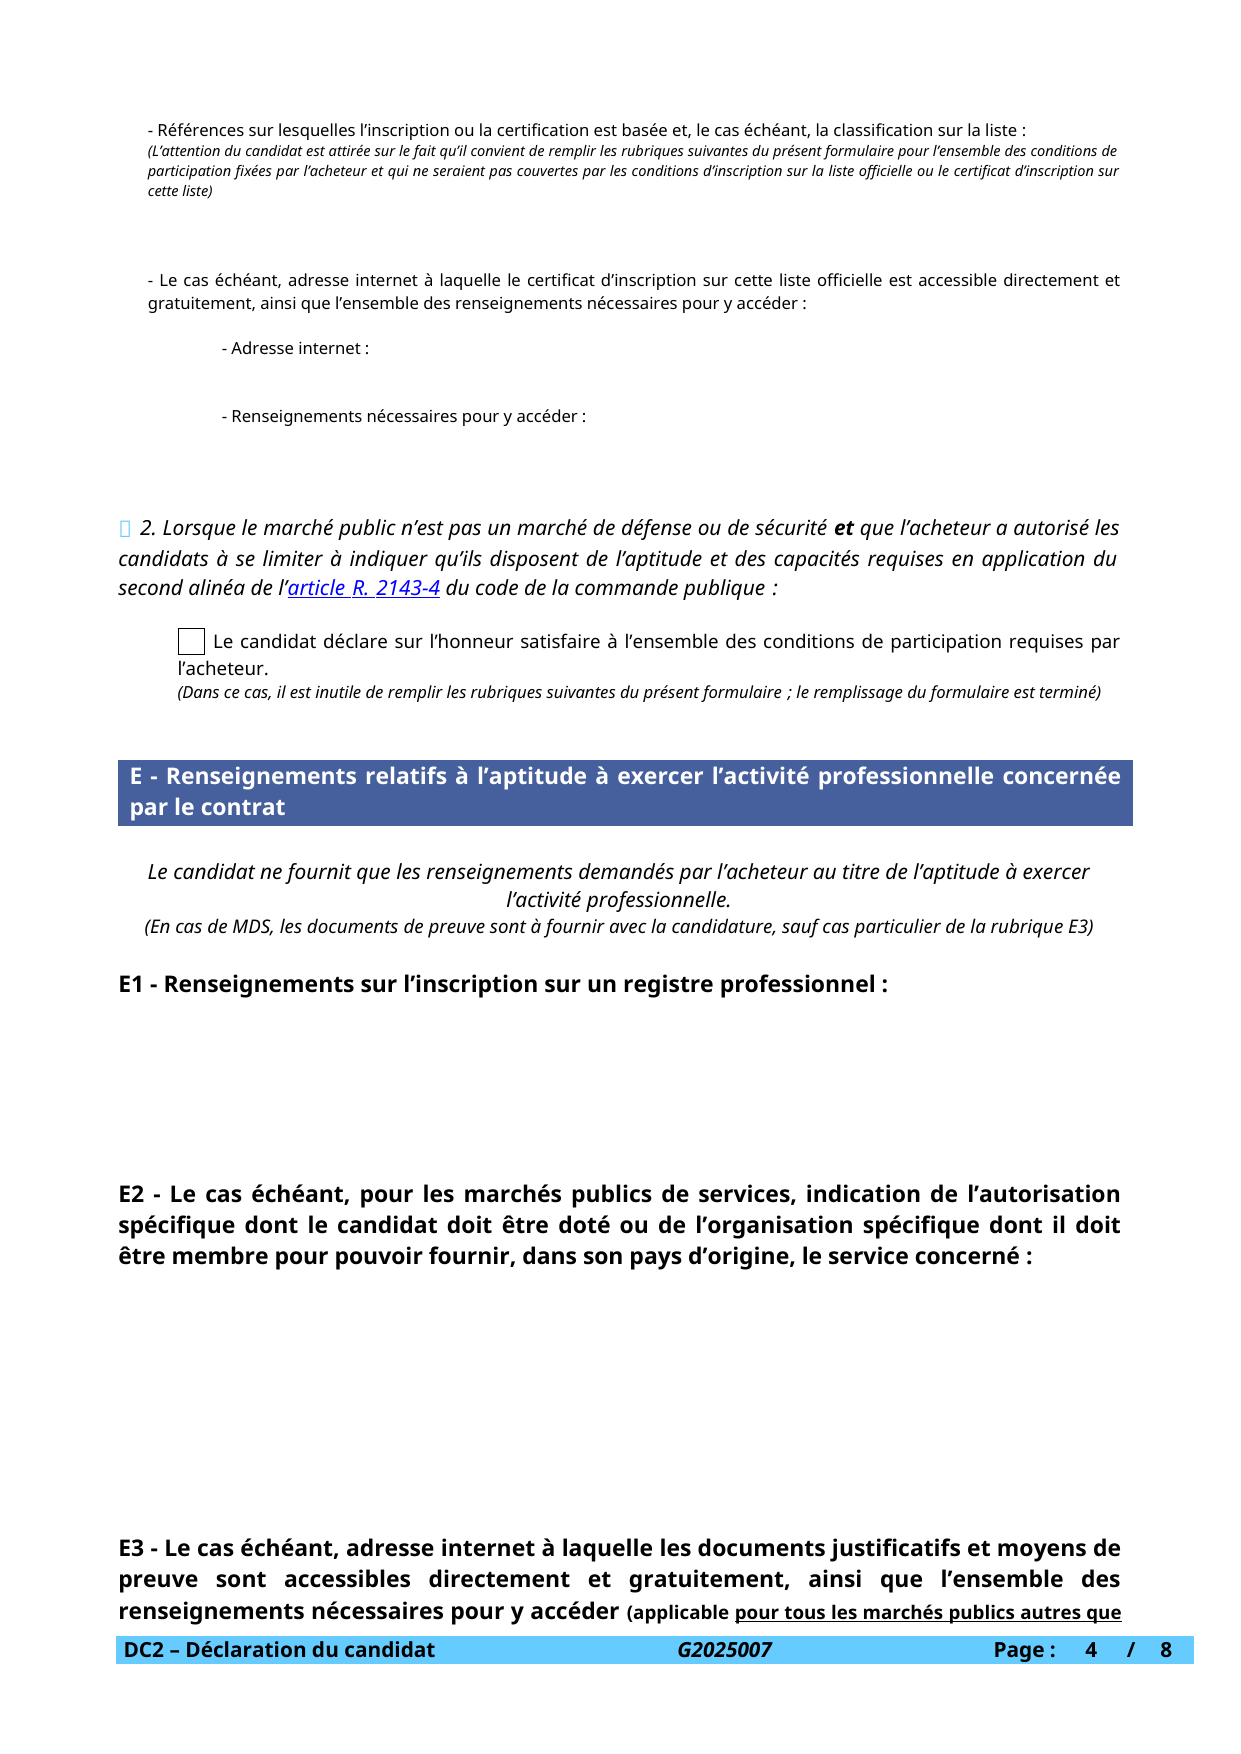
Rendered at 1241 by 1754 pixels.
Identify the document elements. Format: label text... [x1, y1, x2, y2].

text (En cas de MDS, les documents de preuve sont à fournir avec la candidature, sauf cas particulier de la rubrique E3) [118, 914, 1122, 939]
table_header E - Renseignements relatifs à l’aptitude à exercer l’activité professionnelle concernée par le contrat [118, 760, 1133, 826]
text E1 - Renseignements sur l’inscription sur un registre professionnel : [118, 968, 1122, 999]
text (Dans ce cas, il est inutile de remplir les rubriques suivantes du présent formulaire ; le remplissage du formulaire est terminé) [177, 681, 1122, 703]
text E2 - Le cas échéant, pour les marchés publics de services, indication de l’autorisation spécifique dont le candidat doit être doté ou de l’organisation spécifique dont il doit être membre pour pouvoir fournir, dans son pays d’origine, le service concerné : [118, 1177, 1122, 1271]
text - Renseignements nécessaires pour y accéder : [222, 405, 1122, 428]
text Le candidat ne fournit que les renseignements demandés par l’acheteur au titre de l’aptitude à exercer l’activité professionnelle. [118, 857, 1122, 914]
text (L’attention du candidat est attirée sur le fait qu’il convient de remplir les rubriques suivantes du présent formulaire pour l’ensemble des conditions de participation fixées par l’acheteur et qui ne seraient pas couvertes par les conditions d’inscription sur la liste officielle ou le certificat d’inscription sur cette liste) [148, 141, 1122, 201]
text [118, 1532, 1122, 1626]
text - Références sur lesquelles l’inscription ou la certification est basée et, le cas échéant, la classification sur la liste : [148, 118, 1122, 141]
text Le candidat déclare sur l’honneur satisfaire à l’ensemble des conditions de participation requises par l’acheteur. [177, 627, 1122, 681]
text - Adresse internet : [222, 337, 1122, 359]
text - Le cas échéant, adresse internet à laquelle le certificat d’inscription sur cette liste officielle est accessible directement et gratuitement, ainsi que l’ensemble des renseignements nécessaires pour y accéder : [148, 269, 1122, 314]
text  2. Lorsque le marché public n’est pas un marché de défense ou de sécurité et que l’acheteur a autorisé les candidats à se limiter à indiquer qu’ils disposent de l’aptitude et des capacités requises en application du second alinéa de l’article R. 2143-4 du code de la commande publique : [118, 511, 1122, 601]
